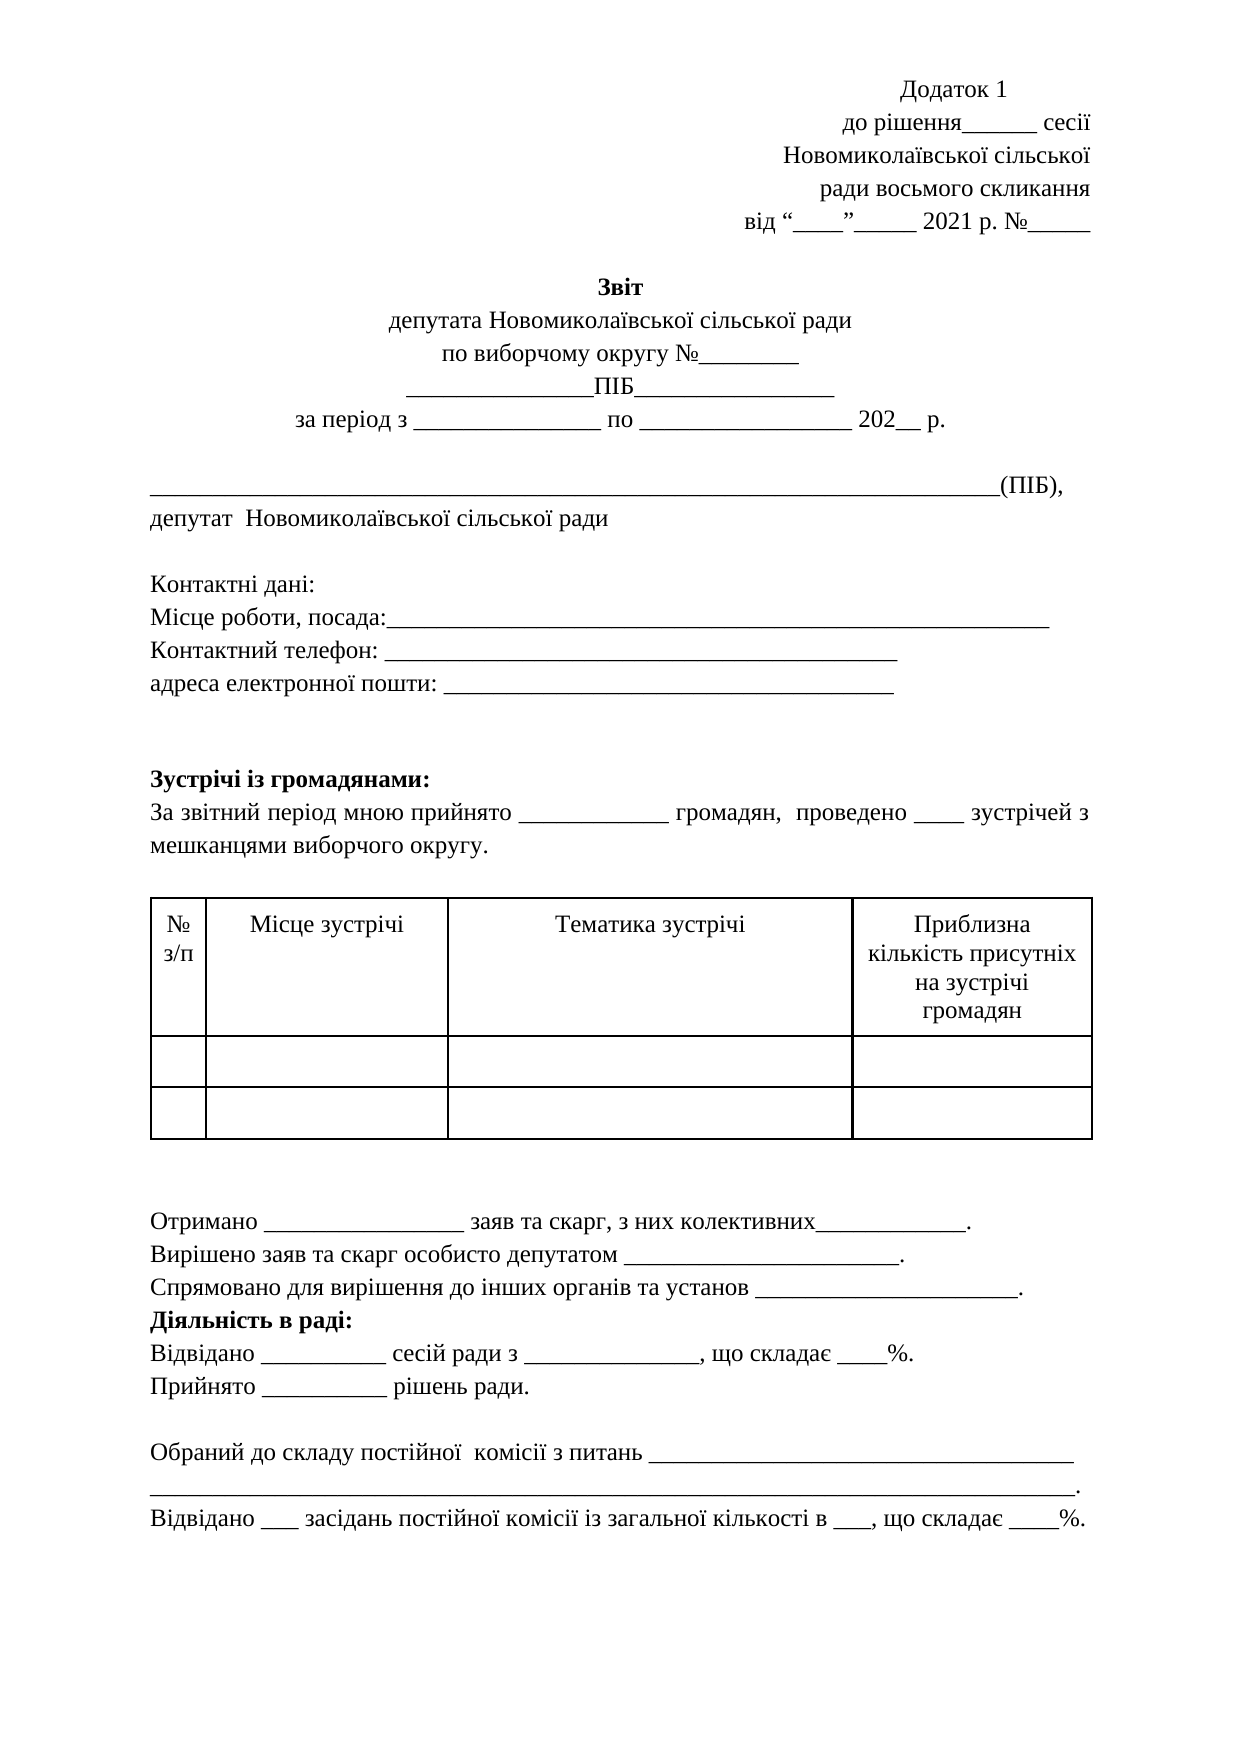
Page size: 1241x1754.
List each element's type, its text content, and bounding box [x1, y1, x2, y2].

text Відвідано __________ сесій ради з ______________, що складає ____%. [150, 1338, 1090, 1367]
table_cell [207, 1088, 447, 1138]
text Отримано ________________ заяв та скарг, з них колективних____________. [150, 1206, 1090, 1235]
text Контактний телефон: _________________________________________ [150, 635, 1090, 664]
text Вирішено заяв та скарг особисто депутатом ______________________. [150, 1239, 1090, 1268]
table_header Приблизна кількість присутніх на зустрічі громадян [854, 899, 1091, 1034]
table_cell [854, 1088, 1091, 1138]
text ____________________________________________________________________(ПІБ), депутат Новомиколаївської сільської ради [150, 470, 1090, 532]
table_cell [449, 1088, 851, 1138]
table_cell [449, 1037, 851, 1086]
text __________________________________________________________________________. [150, 1470, 1090, 1499]
text адреса електронної пошти: ____________________________________ [150, 668, 1090, 697]
text За звітний період мною прийнято ____________ громадян, проведено ____ зустрічей з мешканцями виборчого округу. [150, 797, 1090, 859]
text Місце роботи, посада:_____________________________________________________ [150, 602, 1090, 631]
text Додаток 1 [825, 74, 1090, 103]
text Звіт [150, 272, 1090, 301]
text Діяльність в раді: [150, 1305, 1090, 1334]
text Спрямовано для вирішення до інших органів та установ _____________________. [150, 1272, 1090, 1301]
text ради восьмого скликання [675, 173, 1090, 202]
table_header Місце зустрічі [207, 899, 447, 1034]
text від “____”_____ 2021 р. №_____ [150, 206, 1090, 235]
table_header Тематика зустрічі [449, 899, 851, 1034]
text до рішення______ сесії Новомиколаївської сільської [675, 107, 1090, 169]
text _______________ПІБ________________ [150, 371, 1090, 400]
text Обраний до складу постійної комісії з питань __________________________________ [150, 1437, 1090, 1466]
table_header № з/п [152, 899, 205, 1034]
text Відвідано ___ засідань постійної комісії із загальної кількості в ___, що складає ____%. [150, 1503, 1090, 1532]
text Зустрічі із громадянами: [150, 764, 1090, 793]
table_cell [152, 1088, 205, 1138]
table_cell [207, 1037, 447, 1086]
text депутата Новомиколаївської сільської ради [150, 305, 1090, 334]
table_cell [854, 1037, 1091, 1086]
text Прийнято __________ рішень ради. [150, 1371, 1090, 1400]
text по виборчому округу №________ [150, 338, 1090, 367]
text за період з _______________ по _________________ 202__ р. [150, 404, 1090, 433]
text Контактні дані: [150, 569, 1090, 598]
table_cell [152, 1037, 205, 1086]
